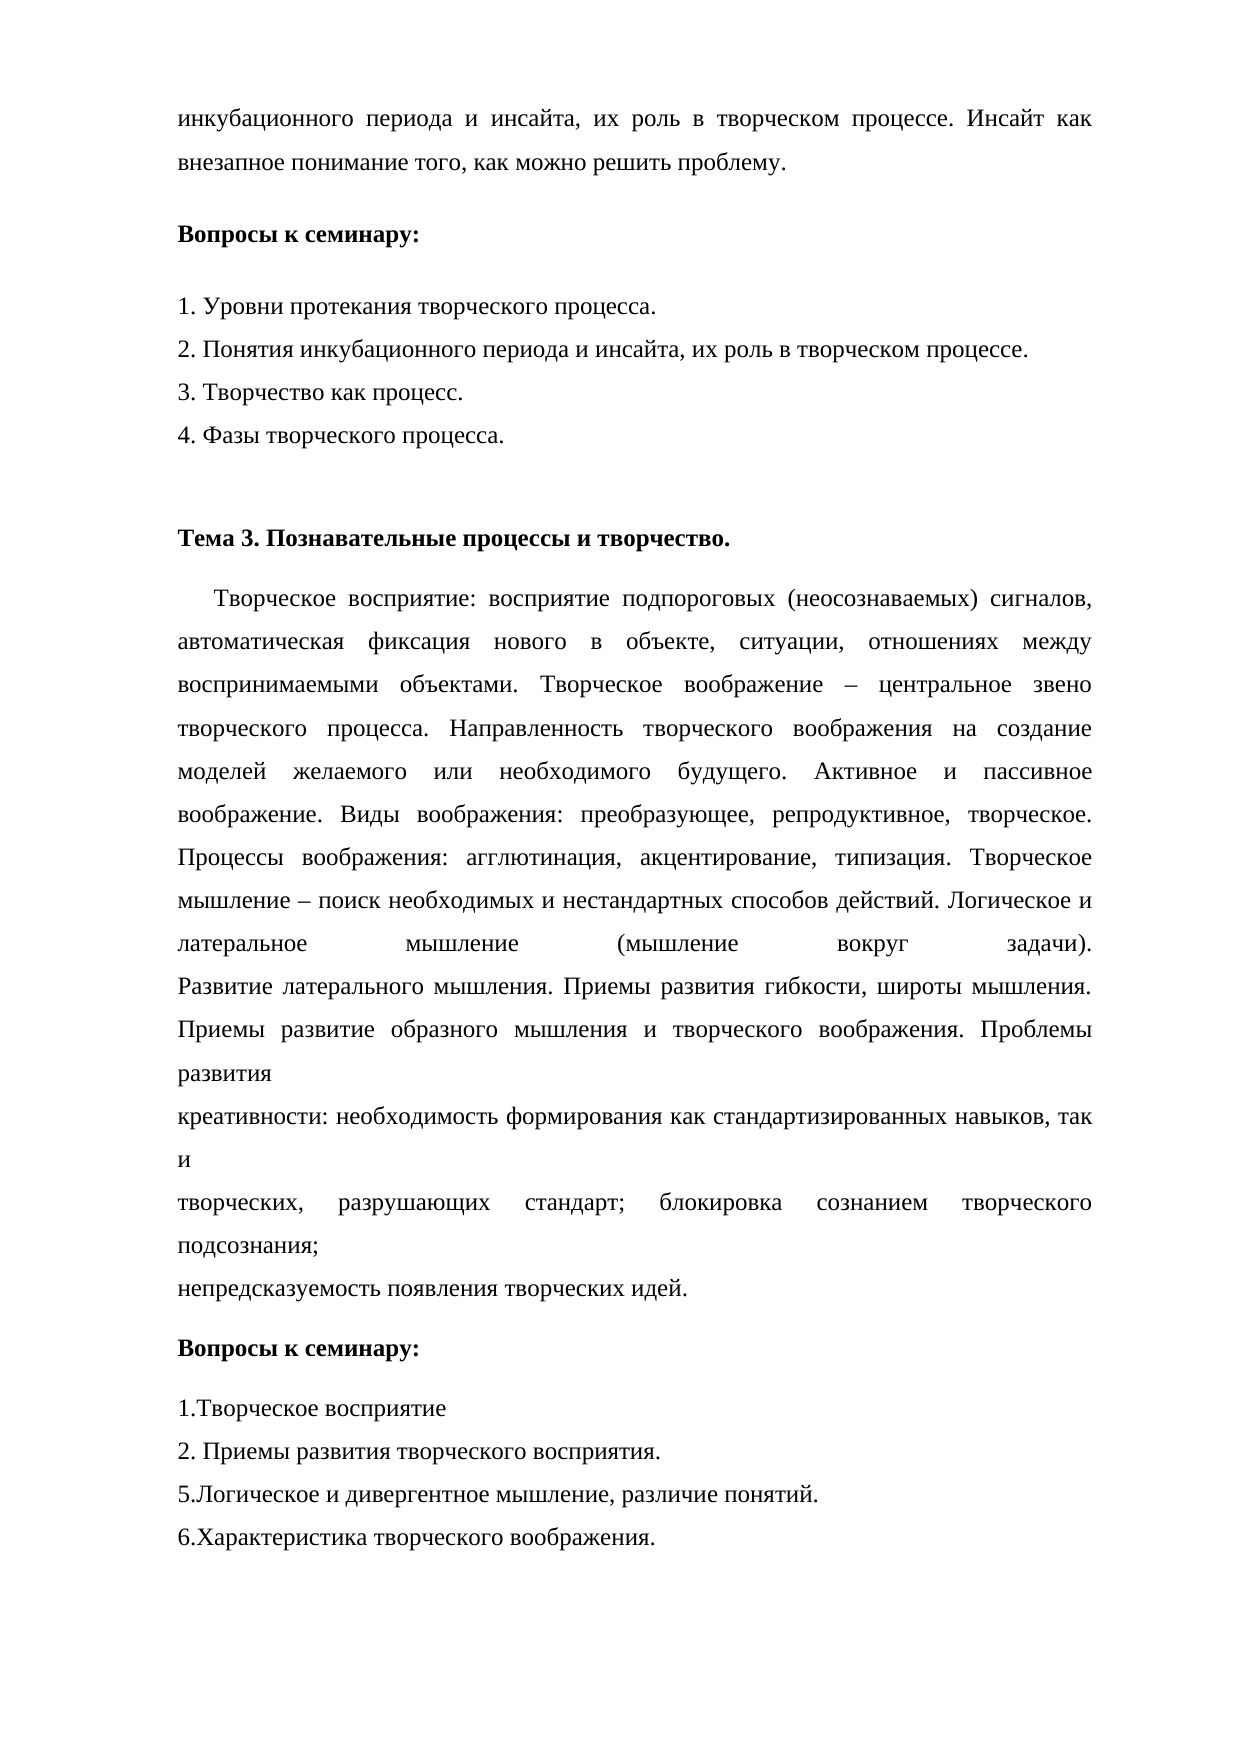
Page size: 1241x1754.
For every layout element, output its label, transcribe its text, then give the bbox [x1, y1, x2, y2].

text Вопросы к семинару: [177, 1333, 1093, 1362]
text 1. Уровни протекания творческого процесса. [177, 291, 1093, 320]
text 4. Фазы творческого процесса. [177, 421, 1093, 449]
text 5.Логическое и дивергентное мышление, различие понятий. [177, 1479, 1093, 1508]
text 1.Творческое восприятие [177, 1393, 1093, 1422]
text 3. Творчество как процесс. [177, 377, 1093, 406]
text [177, 103, 1093, 175]
text Вопросы к семинару: [177, 219, 1093, 248]
text 6.Характеристика творческого воображения. [177, 1522, 1093, 1551]
text Творческое восприятие: восприятие подпороговых (неосознаваемых) сигналов, автоматическая фиксация нового в объекте, ситуации, отношениях между воспринимаемыми объектами. Творческое воображение – центральное звено творческого процесса. Направленность творческого воображения на создание моделей желаемого или необходимого будущего. Активное и пассивное воображение. Виды воображения: преобразующее, репродуктивное, творческое. Процессы воображения: агглютинация, акцентирование, типизация. Творческое мышление – поиск необходимых и нестандартных способов действий. Логическое и латеральное мышление (мышление вокруг задачи). Развитие латерального мышления. Приемы развития гибкости, широты мышления. Приемы развитие образного мышления и творческого воображения. Проблемы развития креативности: необходимость формирования как стандартизированных навыков, так и творческих, разрушающих стандарт; блокировка сознанием творческого подсознания; непредсказуемость появления творческих идей. [177, 583, 1093, 1302]
text 2. Приемы развития творческого восприятия. [177, 1436, 1093, 1465]
text Тема 3. Познавательные процессы и творчество. [177, 523, 1093, 552]
text 2. Понятия инкубационного периода и инсайта, их роль в творческом процессе. [177, 334, 1093, 363]
